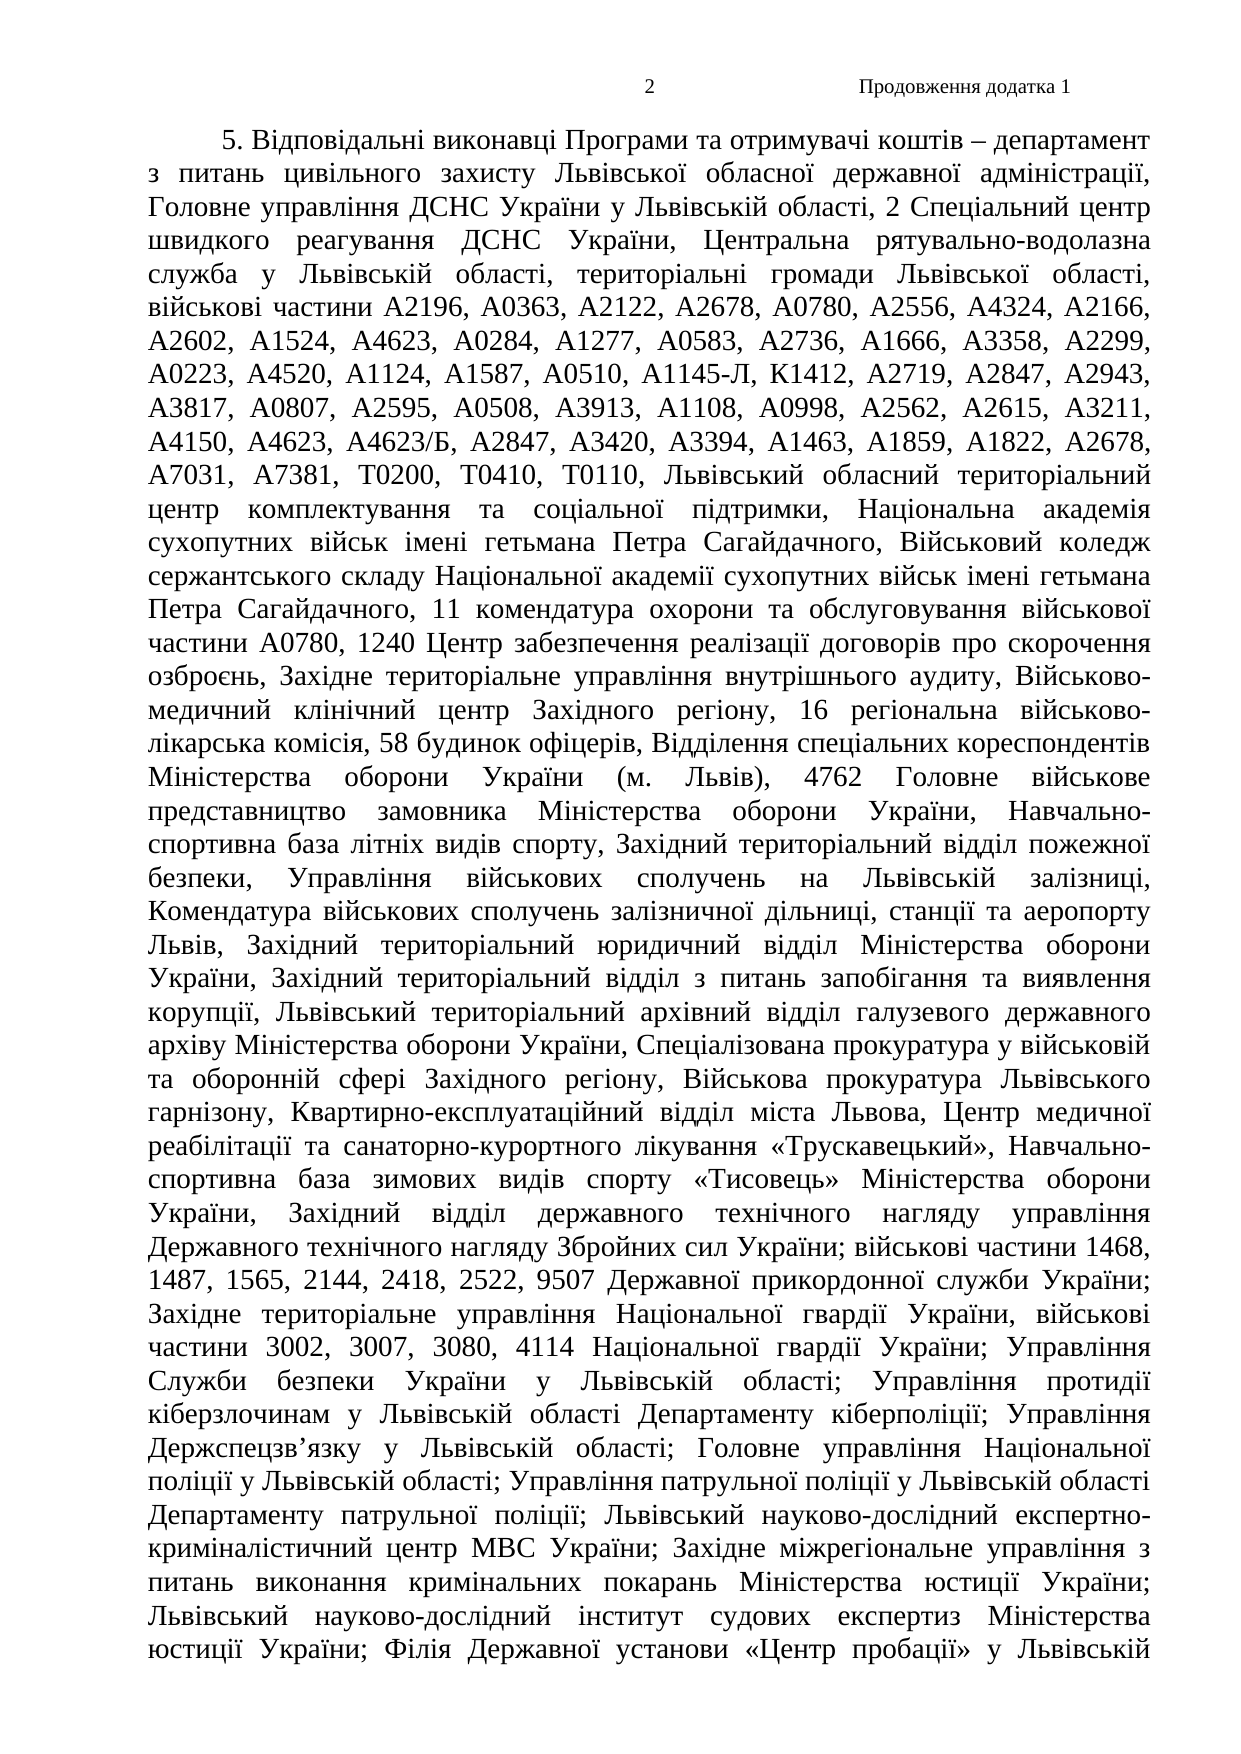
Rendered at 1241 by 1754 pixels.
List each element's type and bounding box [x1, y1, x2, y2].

text [148, 122, 1152, 1665]
